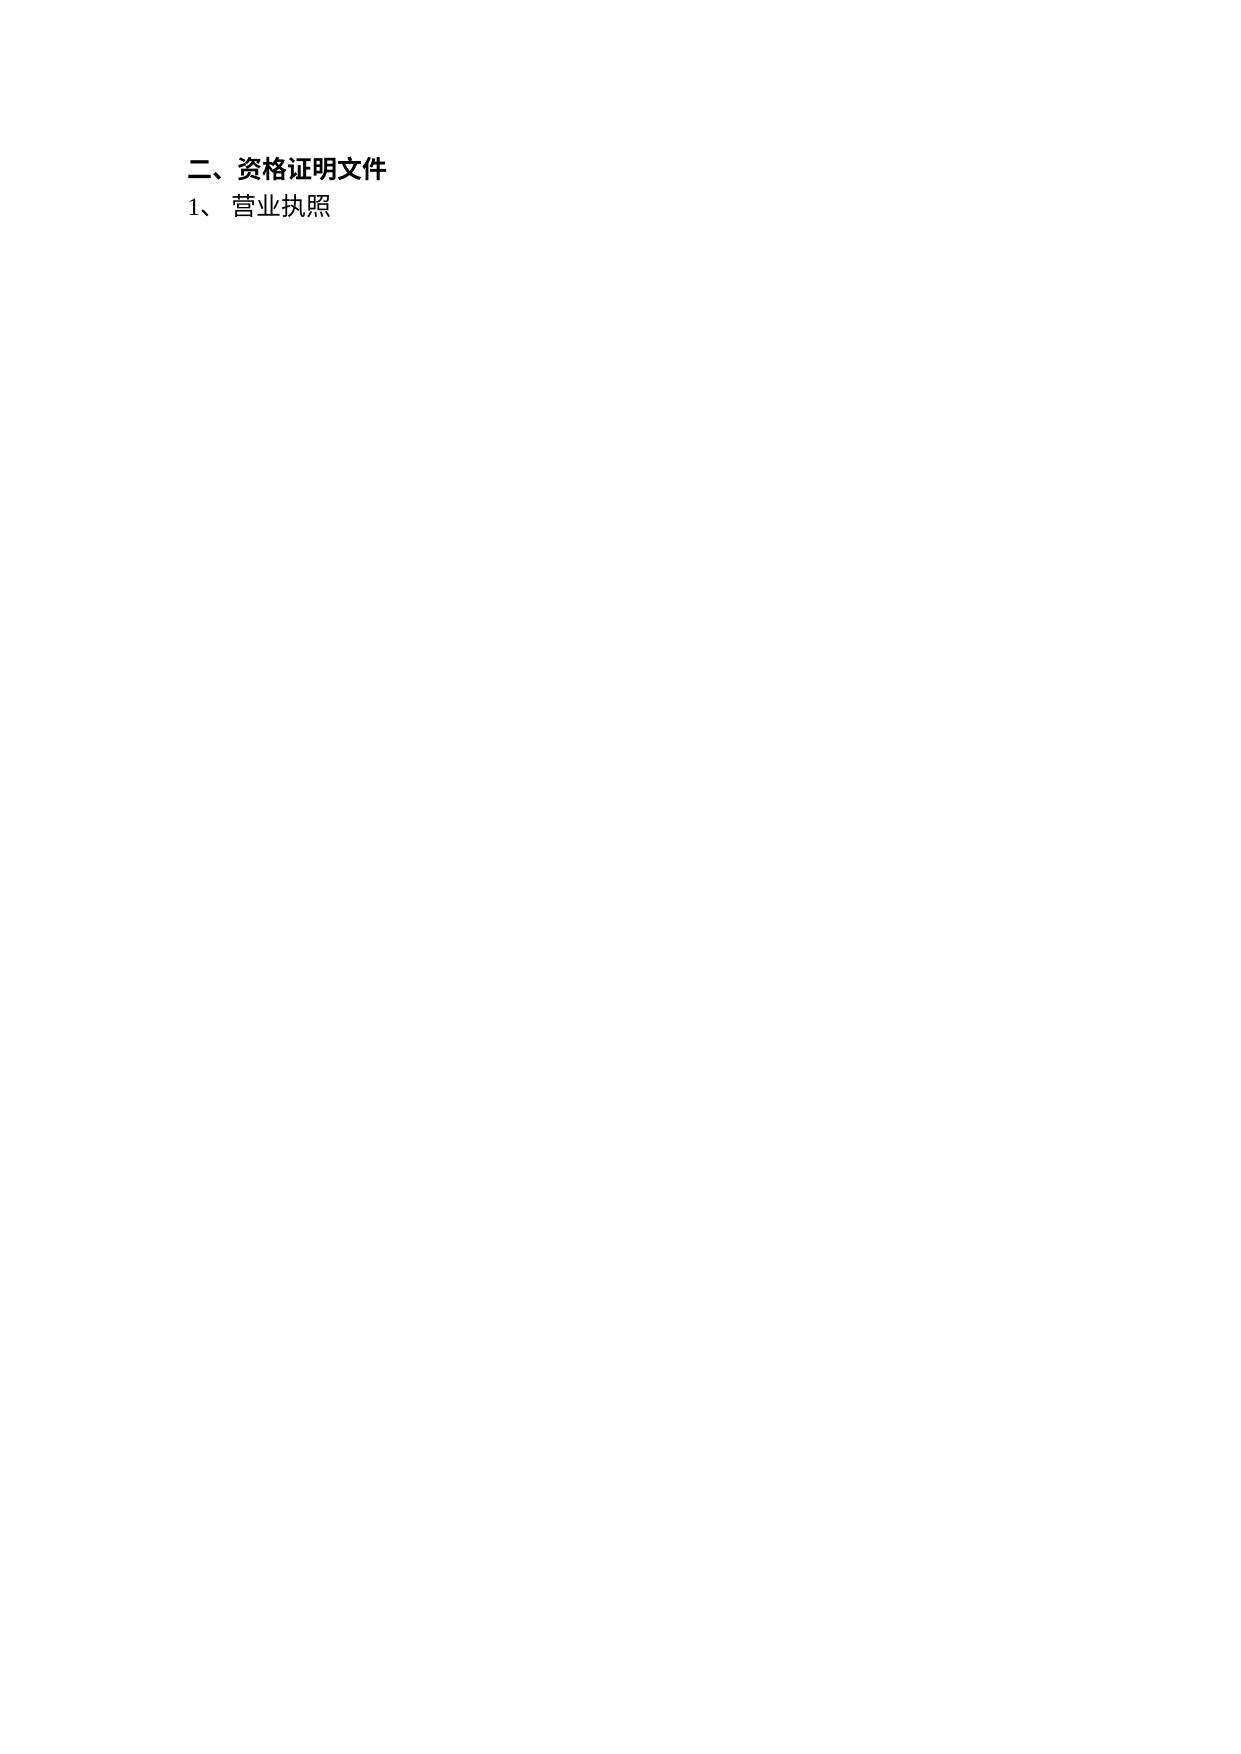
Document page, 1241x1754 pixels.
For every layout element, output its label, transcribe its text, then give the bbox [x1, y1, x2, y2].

list 营业执照 [187, 186, 1053, 222]
text 二、资格证明文件 [187, 150, 1053, 186]
